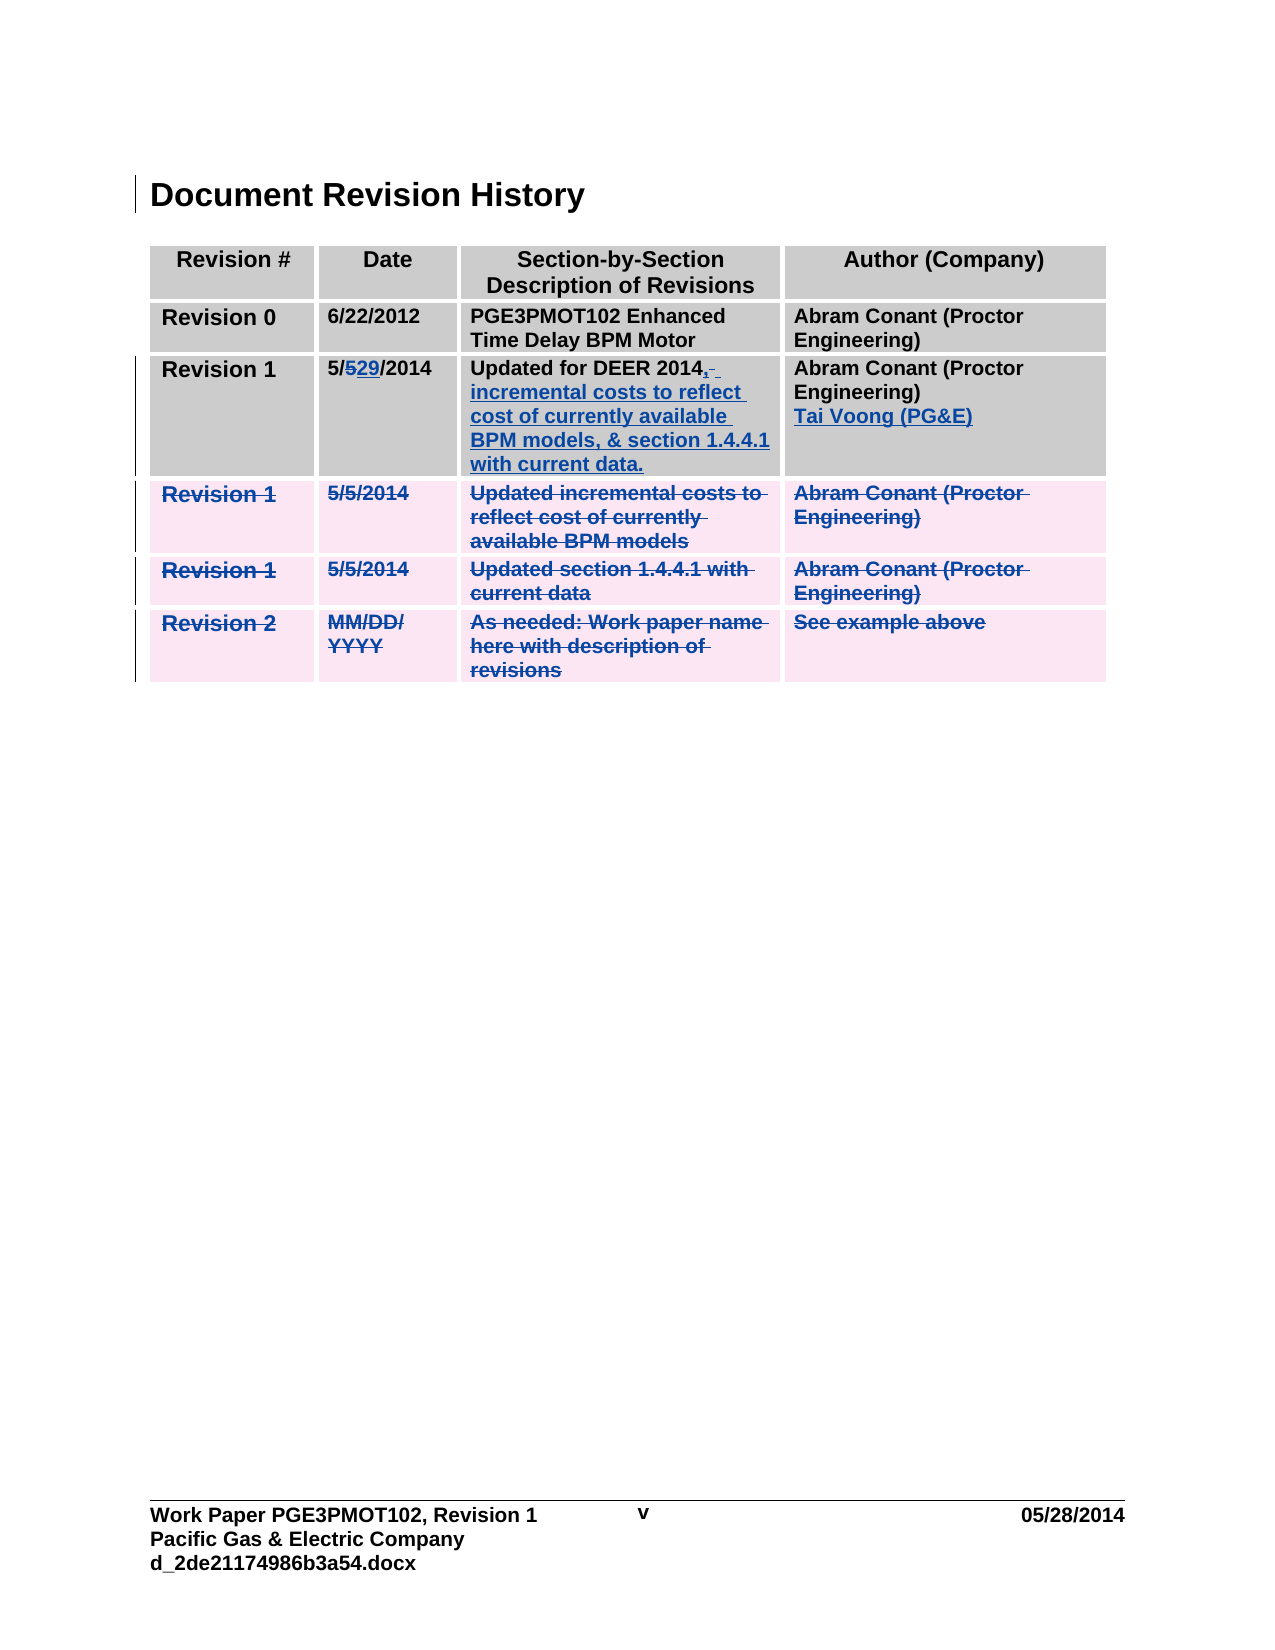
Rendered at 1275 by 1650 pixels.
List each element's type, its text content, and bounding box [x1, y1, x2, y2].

table_header Revision # [150, 246, 314, 299]
table_cell Updated for DEER 2014 [461, 356, 780, 476]
table_header Section-by-Section Description of Revisions [461, 246, 780, 299]
table_cell 5//2014 [319, 356, 457, 476]
table_cell 6/22/2012 [319, 303, 457, 351]
table_header Author (Company) [785, 246, 1106, 299]
table_cell Abram Conant (Proctor Engineering) [785, 303, 1106, 351]
subtitle Document Revision History [150, 175, 1125, 213]
table_cell Abram Conant (Proctor Engineering) [785, 356, 1106, 476]
table_cell Revision 1 [150, 356, 314, 476]
table_header Date [319, 246, 457, 299]
table_cell PGE3PMOT102 Enhanced Time Delay BPM Motor [461, 303, 780, 351]
table_cell Revision 0 [150, 303, 314, 351]
